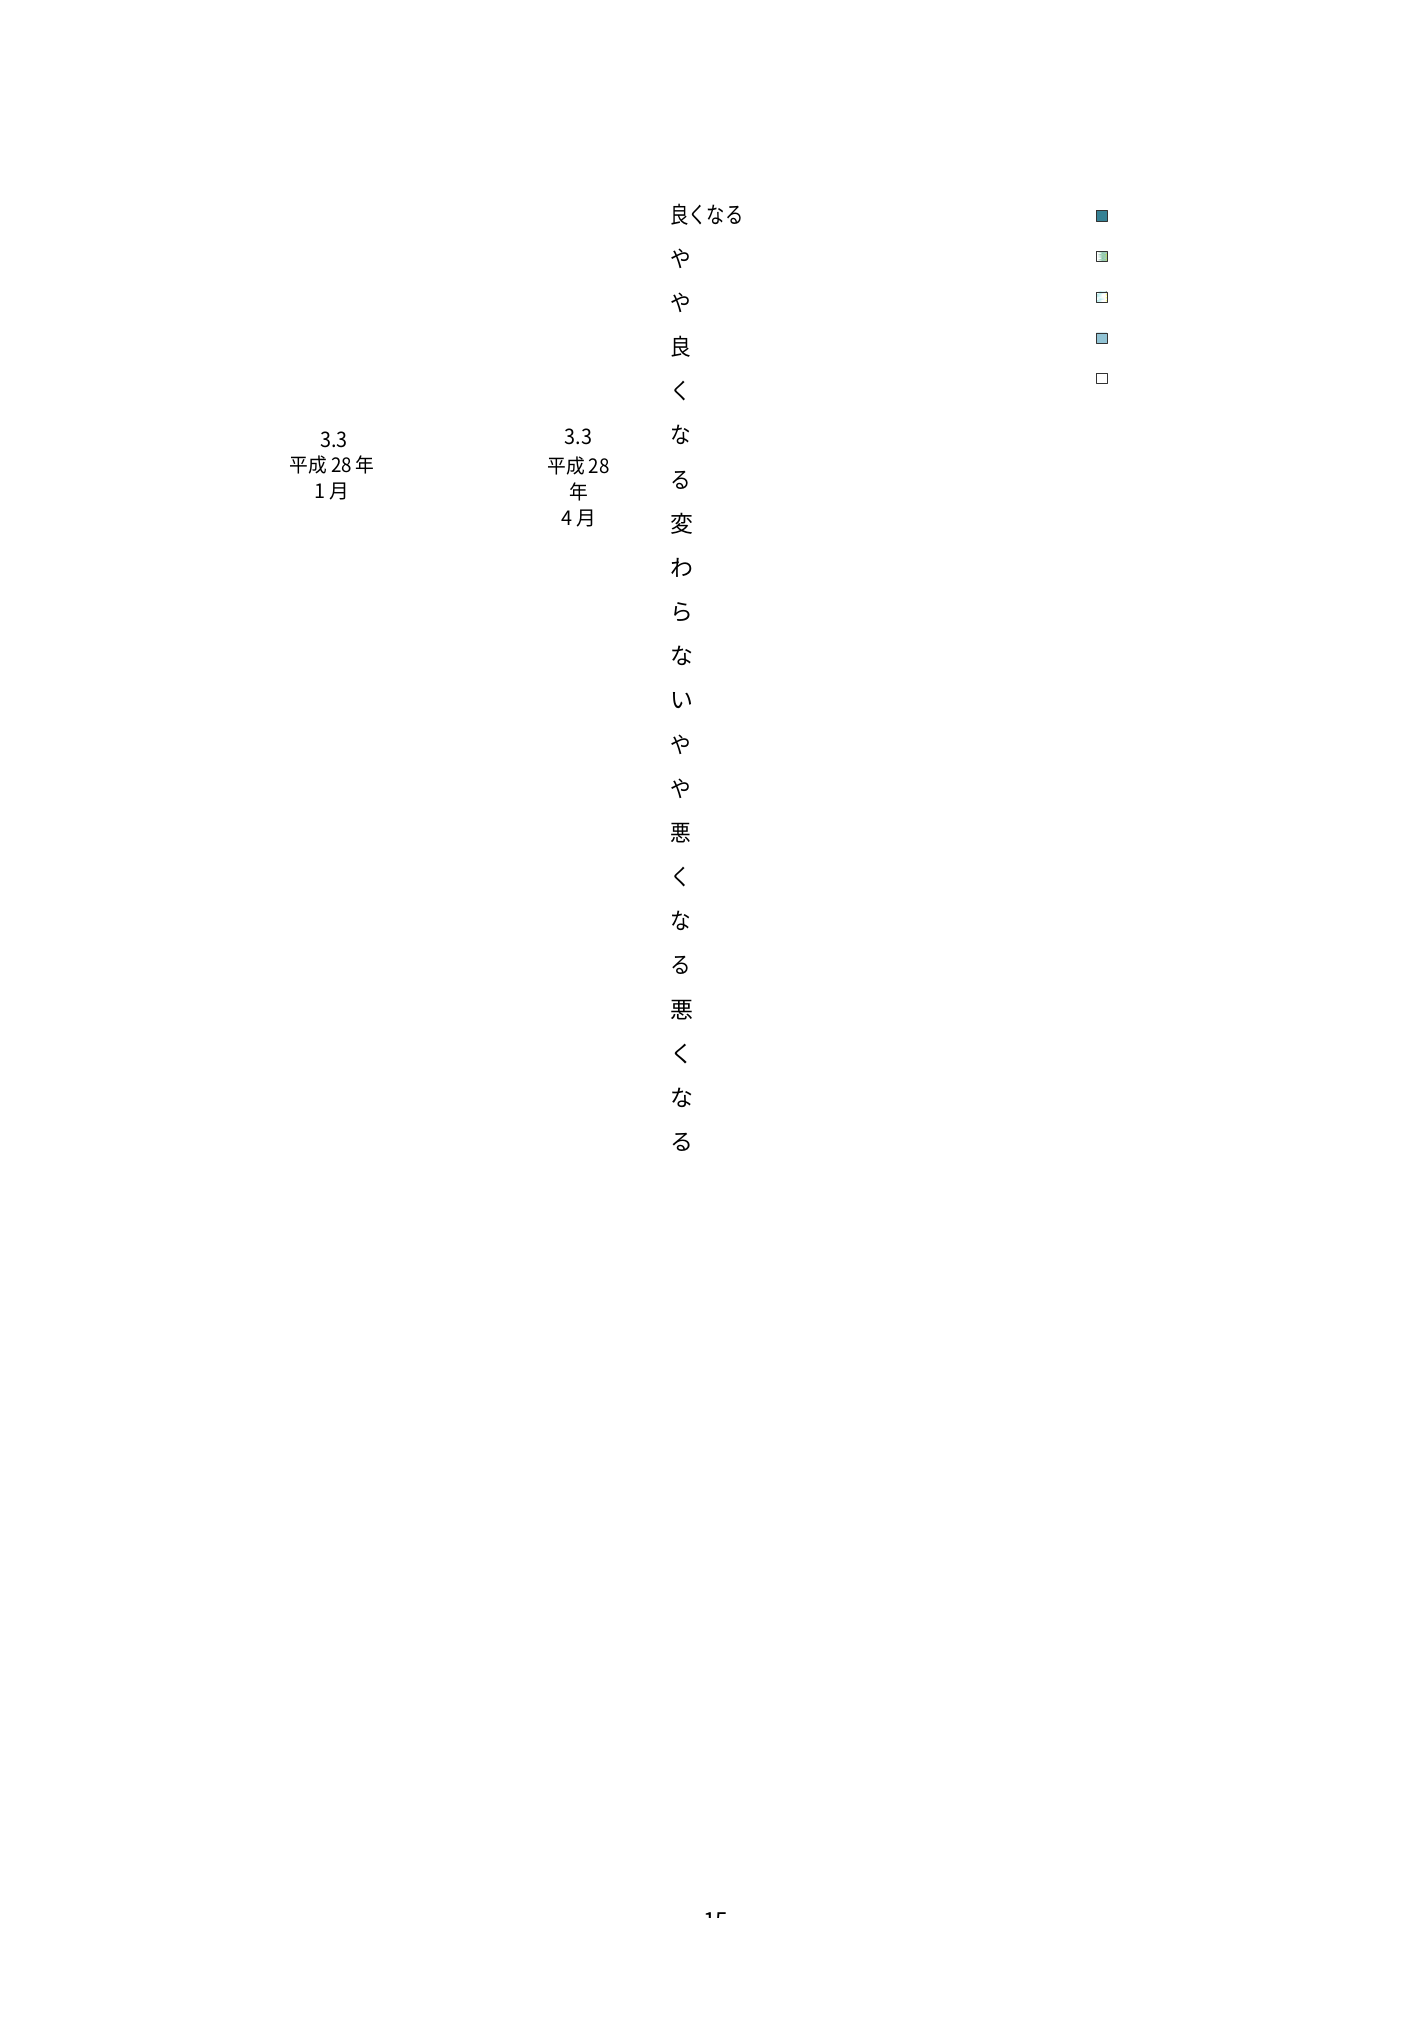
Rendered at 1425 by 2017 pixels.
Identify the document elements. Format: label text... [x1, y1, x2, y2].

text 1月 [192, 478, 471, 504]
text 平成28年 [538, 453, 618, 505]
text やや良くなる変わらないやや悪くなる悪くなる [670, 241, 703, 1157]
picture [1097, 293, 1107, 302]
text 3.3 [196, 426, 471, 453]
subtitle 良くなる [670, 197, 764, 231]
text 3.3 [538, 420, 618, 450]
text 4月 [538, 505, 618, 531]
text 平成28年 [192, 453, 471, 478]
picture [1097, 252, 1107, 261]
